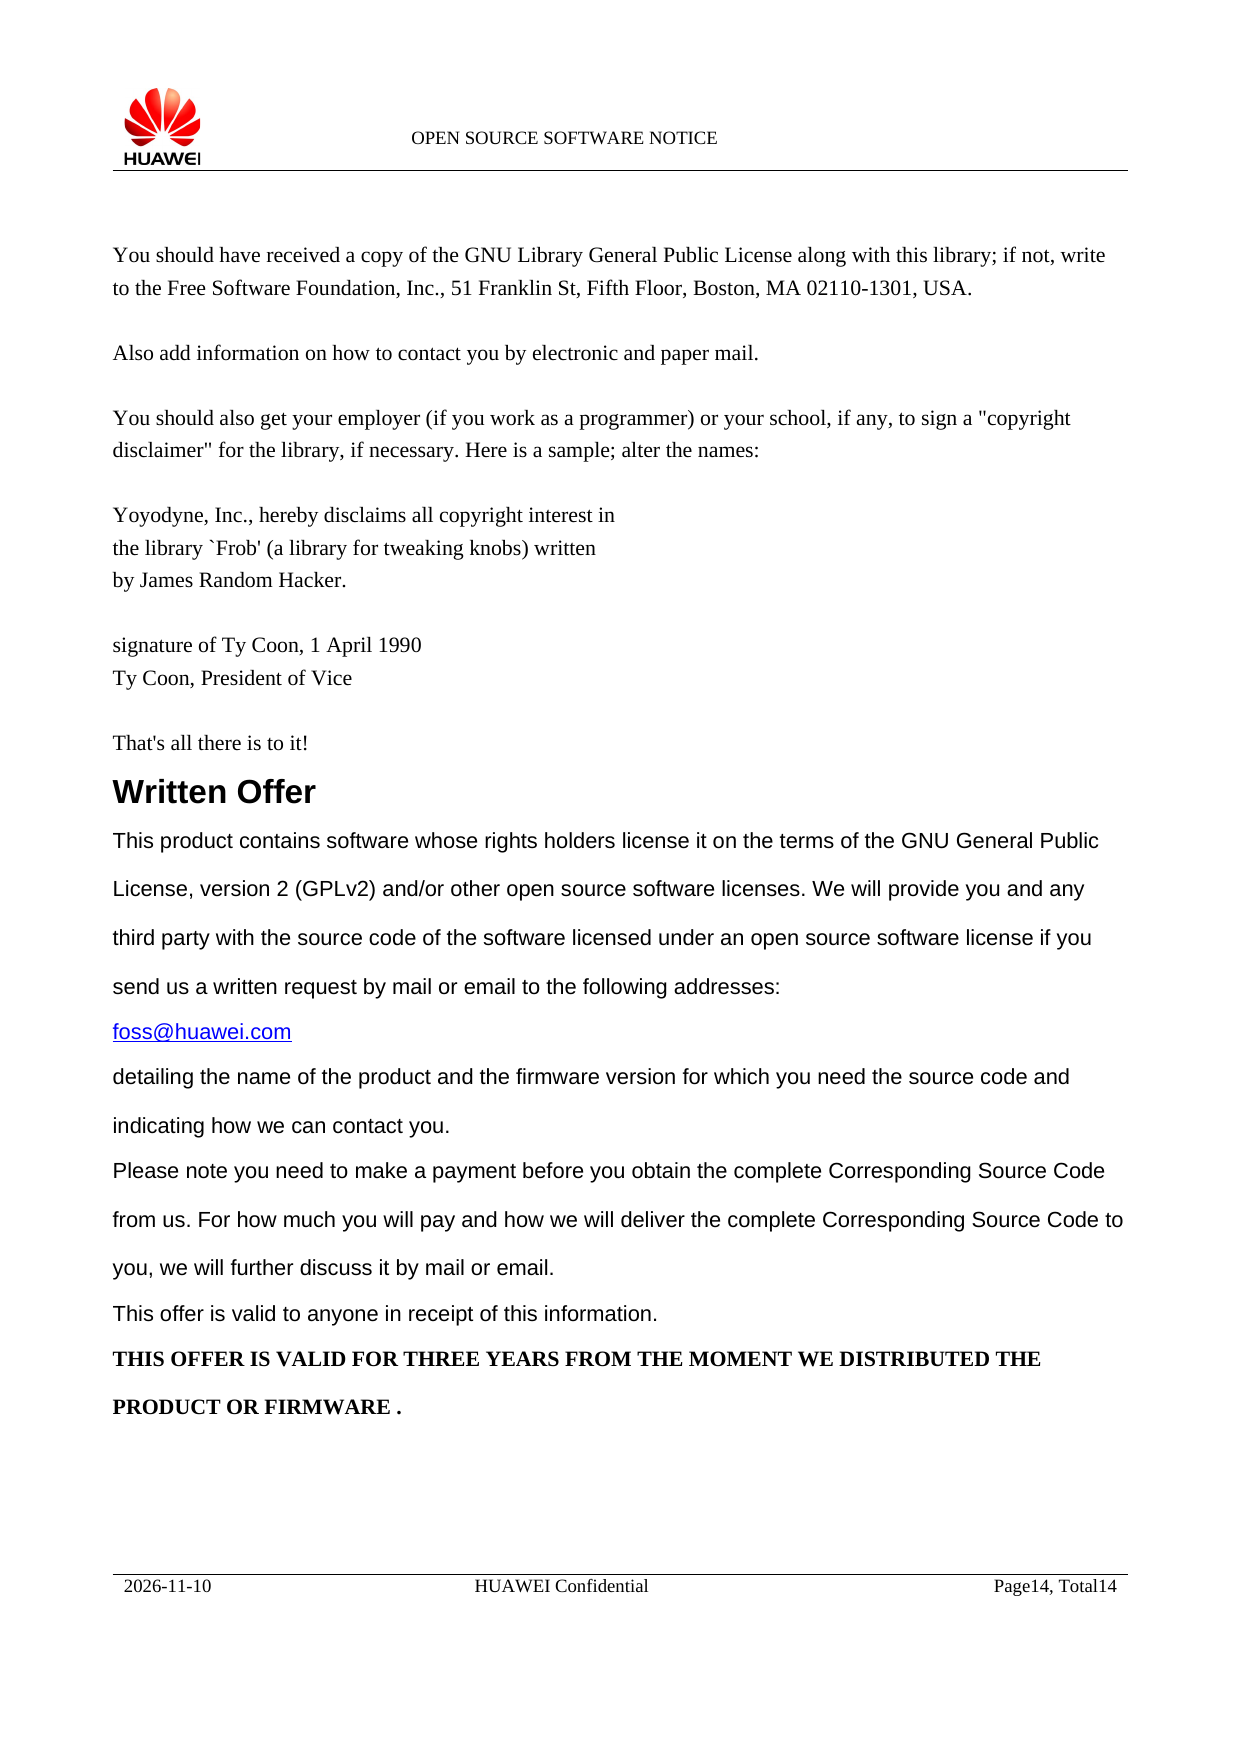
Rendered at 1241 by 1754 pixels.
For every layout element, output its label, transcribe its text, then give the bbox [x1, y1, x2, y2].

text Written Offer [112, 759, 1128, 824]
text Please note you need to make a payment before you obtain the complete Corresponding Source Code from us. For how much you will pay and how we will deliver the complete Corresponding Source Code to you, we will further discuss it by mail or email. [112, 1154, 1128, 1284]
picture [124, 88, 201, 165]
text [112, 206, 1128, 759]
text This product contains software whose rights holders license it on the terms of the GNU General Public License, version 2 (GPLv2) and/or other open source software licenses. We will provide you and any third party with the source code of the software licensed under an open source software license if you send us a written request by mail or email to the following addresses: [112, 824, 1128, 1003]
text detailing the name of the product and the firmware version for which you need the source code and indicating how we can contact you. [112, 1060, 1128, 1142]
text This offer is valid for three years from the moment we distributed the product or firmware . [112, 1342, 1128, 1423]
text This offer is valid to anyone in receipt of this information. [112, 1297, 1128, 1329]
text foss@huawei.com [112, 1015, 1128, 1048]
